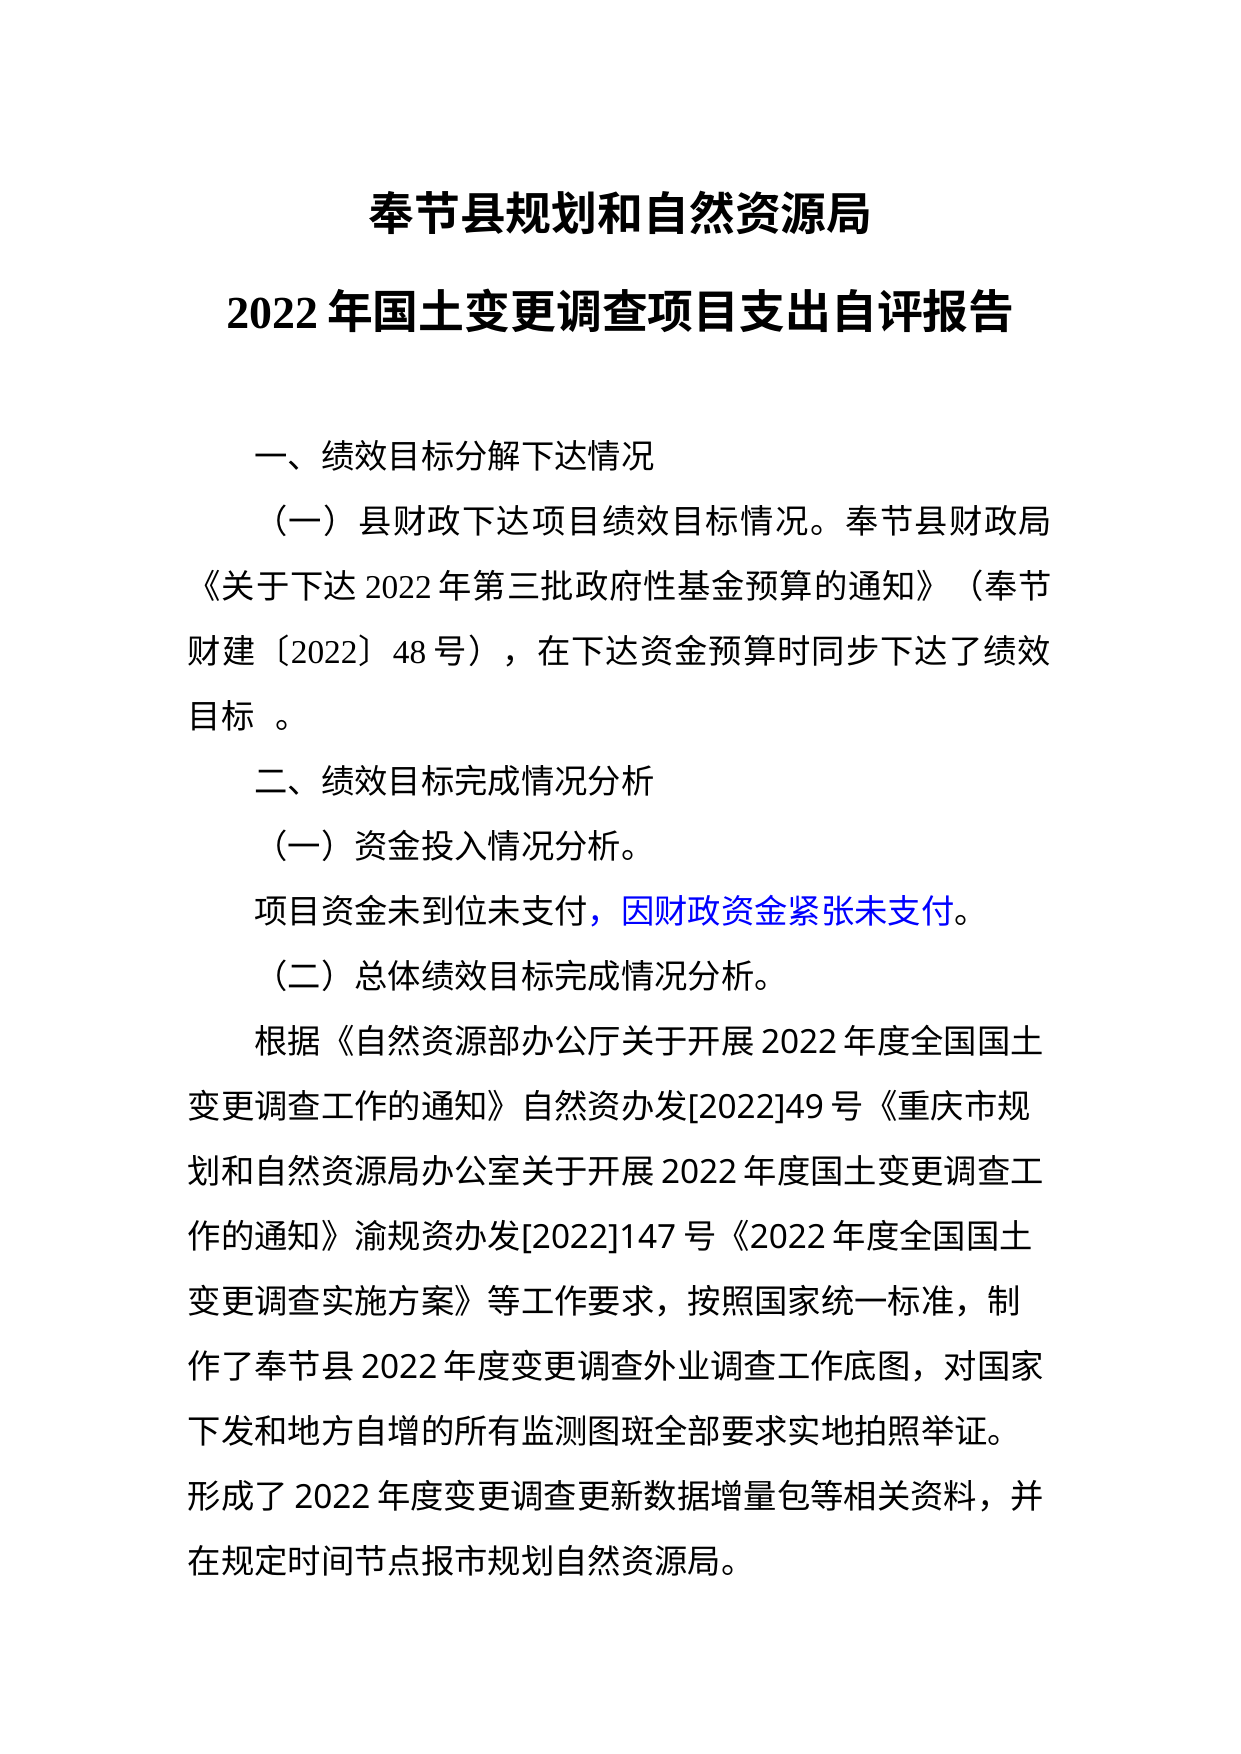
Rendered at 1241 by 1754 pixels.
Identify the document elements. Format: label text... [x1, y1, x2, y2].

list 根据《自然资源部办公厅关于开展2022年度全国国土变更调查工作的通知》自然资办发[2022]49号《重庆市规划和自然资源局办公室关于开展2022年度国土变更调查工作的通知》渝规资办发[2022]147号《2022年度全国国土变更调查实施方案》等工作要求，按照国家统一标准，制作了奉节县2022年度变更调查外业调查工作底图，对国家下发和地方自增的所有监测图斑全部要求实地拍照举证。形成了2022年度变更调查更新数据增量包等相关资料，并在规定时间节点报市规划自然资源局。 [187, 1007, 1053, 1592]
text 二、绩效目标完成情况分析 [187, 747, 1053, 812]
text （一）资金投入情况分析。 [187, 812, 1053, 877]
text 2022年国土变更调查项目支出自评报告 [187, 259, 1053, 357]
text 奉节县规划和自然资源局 [187, 162, 1053, 259]
text 一、绩效目标分解下达情况 [187, 422, 1053, 487]
text （一）县财政下达项目绩效目标情况。奉节县财政局《关于下达2022年第三批政府性基金预算的通知》（奉节财建〔2022〕48号），在下达资金预算时同步下达了绩效目标 。 [187, 487, 1053, 747]
list 总体绩效目标完成情况分析。 [187, 942, 1053, 1007]
text 项目资金未到位未支付，因财政资金紧张未支付。 [187, 877, 1053, 942]
